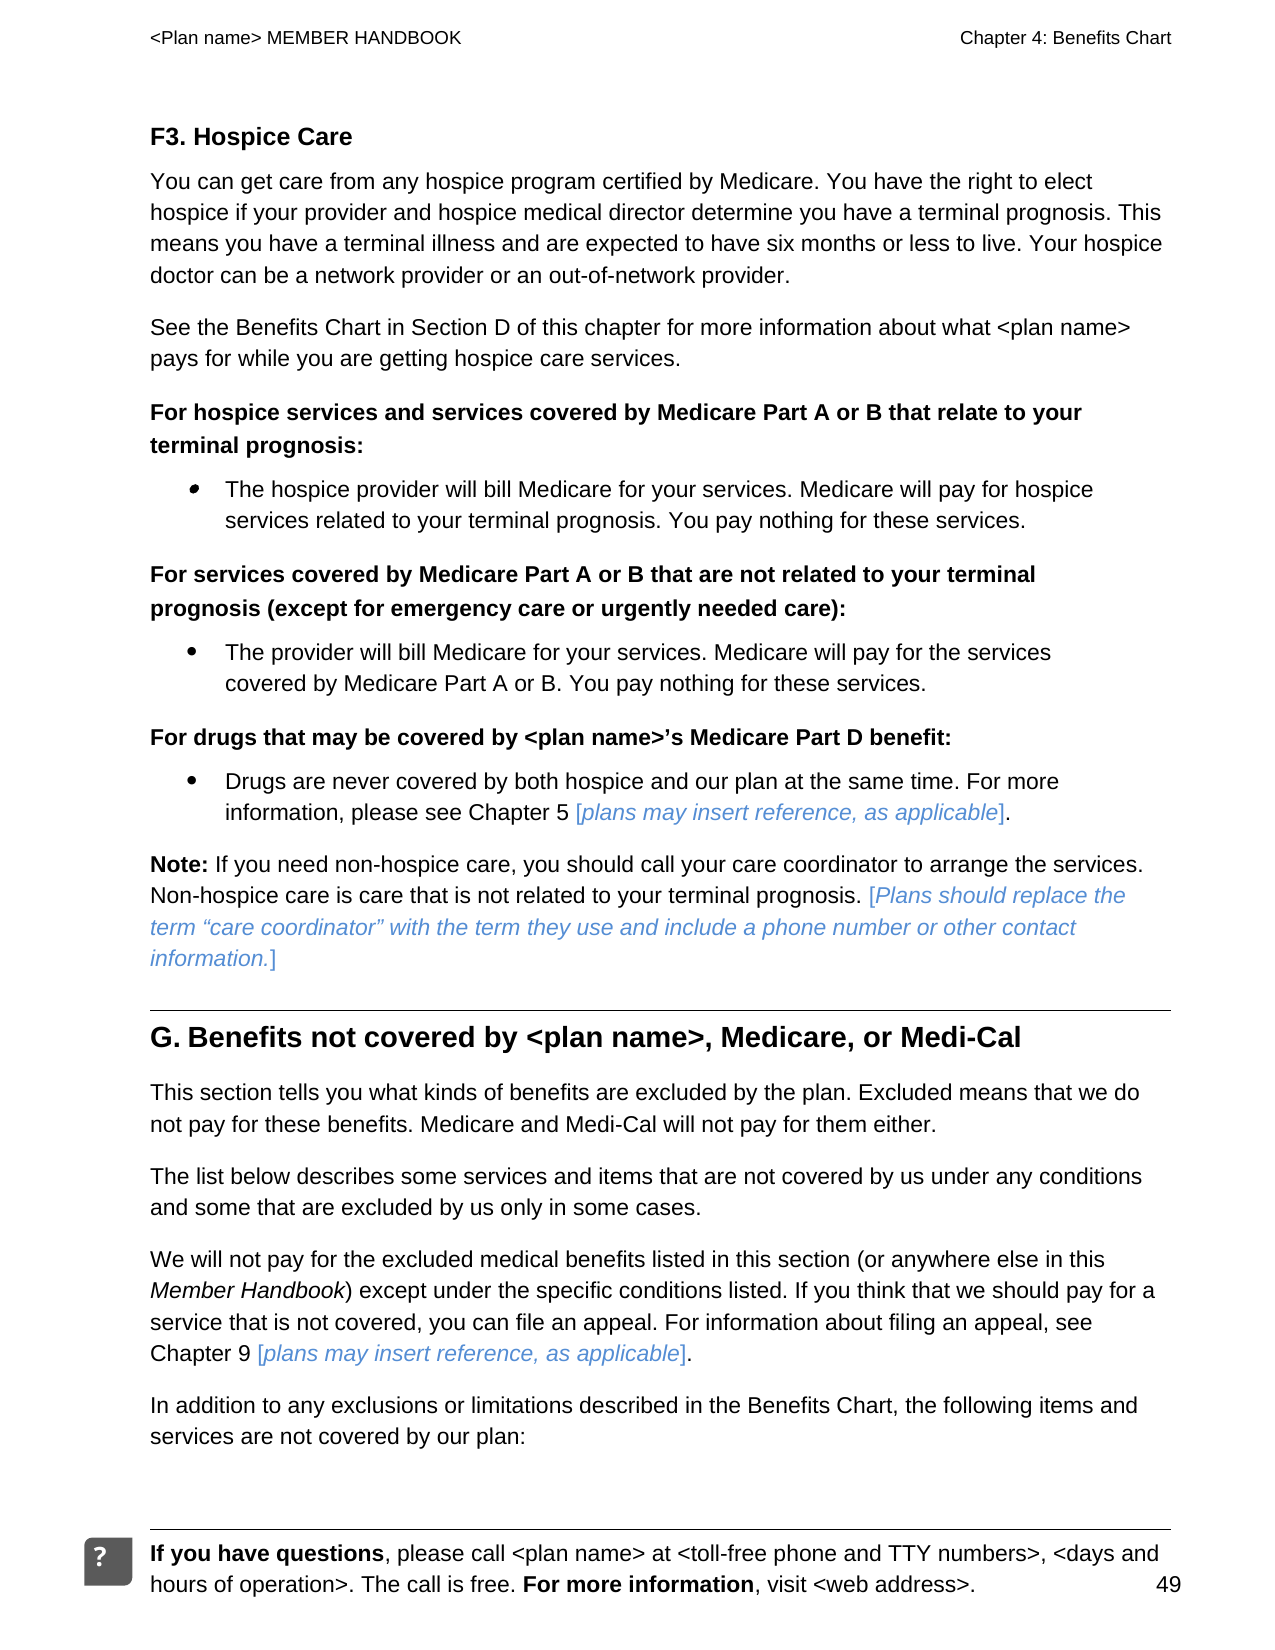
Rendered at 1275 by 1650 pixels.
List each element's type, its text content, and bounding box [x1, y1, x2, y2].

text This section tells you what kinds of benefits are excluded by the plan. Excluded means that we do not pay for these benefits. Medicare and Medi-Cal will not pay for them either. [150, 1076, 1171, 1138]
list The hospice provider will bill Medicare for your services. Medicare will pay for hospice services related to your terminal prognosis. You pay nothing for these services. [187, 473, 1096, 535]
list Drugs are never covered by both hospice and our plan at the same time. For more information, please see Chapter 5 [plans may insert reference, as applicable]. [187, 764, 1096, 827]
text The list below describes some services and items that are not covered by us under any conditions and some that are excluded by us only in some cases. [150, 1159, 1171, 1222]
subtitle Benefits not covered by <plan name>, Medicare, or Medi-Cal [150, 1011, 1171, 1055]
text See the Benefits Chart in Section D of this chapter for more information about what <plan name> pays for while you are getting hospice care services. [150, 310, 1171, 373]
text We will not pay for the excluded medical benefits listed in this section (or anywhere else in this Member Handbook) except under the specific conditions listed. If you think that we should pay for a service that is not covered, you can file an appeal. For information about filing an appeal, see Chapter 9 [plans may insert reference, as applicable]. [150, 1242, 1171, 1367]
list The provider will bill Medicare for your services. Medicare will pay for the services covered by Medicare Part A or B. You pay nothing for these services. [187, 635, 1096, 698]
text You can get care from any hospice program certified by Medicare. You have the right to elect hospice if your provider and hospice medical director determine you have a terminal prognosis. This means you have a terminal illness and are expected to have six months or less to live. Your hospice doctor can be a network provider or an out-of-network provider. [150, 164, 1171, 289]
text Note: If you need non-hospice care, you should call your care coordinator to arrange the services. Non-hospice care is care that is not related to your terminal prognosis. [Plans should replace the term “care coordinator” with the term they use and include a phone number or other contact information.] [150, 848, 1171, 973]
subtitle F3. Hospice Care [150, 118, 1096, 152]
text In addition to any exclusions or limitations described in the Benefits Chart, the following items and services are not covered by our plan: [150, 1388, 1171, 1451]
text For services covered by Medicare Part A or B that are not related to your terminal prognosis (except for emergency care or urgently needed care): [150, 556, 1096, 623]
text For hospice services and services covered by Medicare Part A or B that relate to your terminal prognosis: [150, 393, 1096, 460]
list For drugs that may be covered by <plan name>’s Medicare Part D benefit: [150, 718, 1096, 752]
